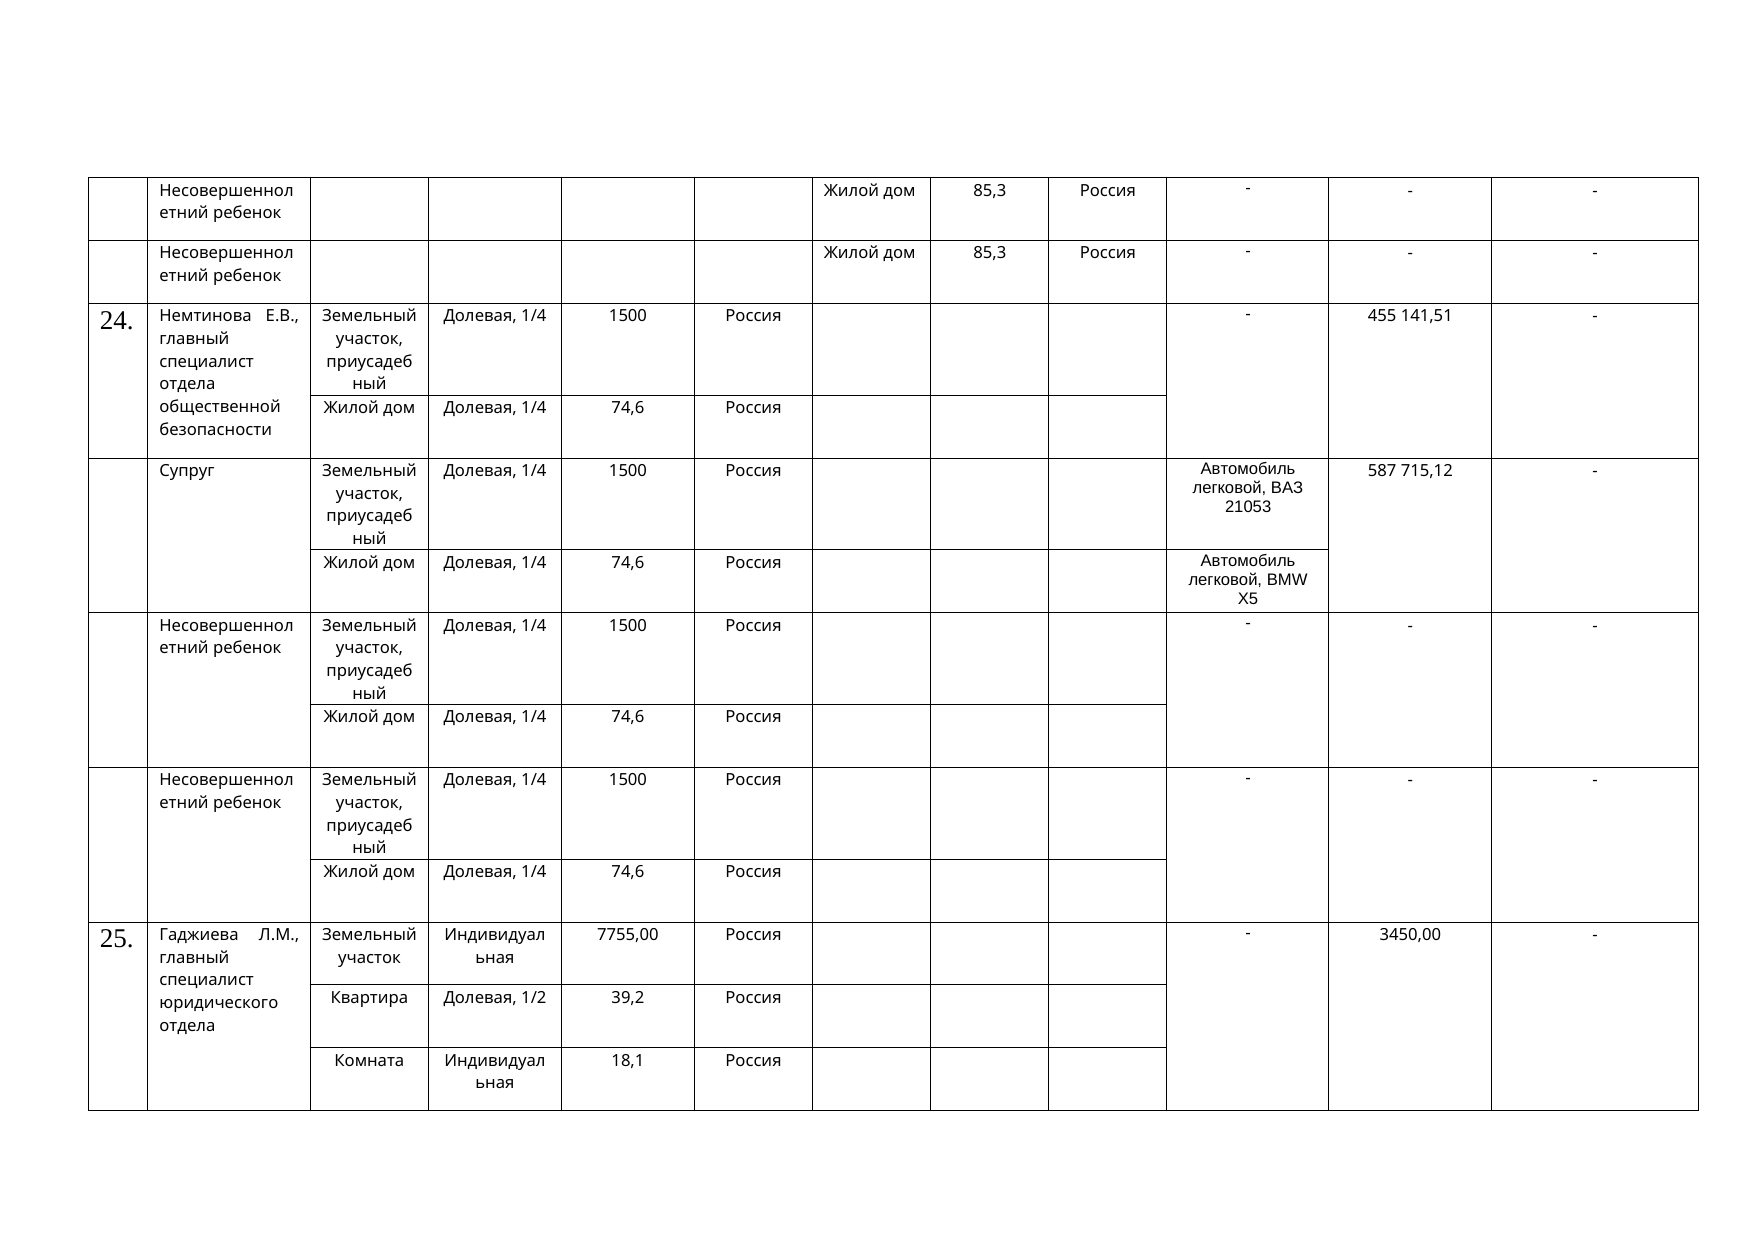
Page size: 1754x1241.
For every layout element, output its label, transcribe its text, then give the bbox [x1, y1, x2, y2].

table_cell [1049, 923, 1166, 984]
table_cell [1049, 304, 1166, 395]
table_cell - [1329, 241, 1491, 303]
table_cell Долевая, 1/4 [429, 304, 561, 395]
table_cell - [1492, 613, 1698, 767]
table_cell Россия [695, 459, 812, 549]
table_cell - [1492, 923, 1698, 1110]
table_cell 85,3 [931, 241, 1048, 303]
table_cell - [1492, 304, 1698, 457]
table_cell Россия [1049, 178, 1166, 240]
table_cell Несовершеннолетний ребенок [148, 178, 310, 240]
table_cell [89, 178, 147, 240]
table_cell [311, 178, 428, 240]
table_cell Земельный участок, приусадебный [311, 459, 428, 549]
table_cell [813, 459, 930, 549]
table_cell [89, 768, 147, 922]
table_cell 24. [89, 304, 147, 457]
table_cell [695, 178, 812, 240]
table_cell - [1492, 178, 1698, 240]
table_cell Россия [695, 613, 812, 704]
table_cell - [1329, 768, 1491, 922]
table_cell Долевая, 1/4 [429, 396, 561, 457]
table_cell [1049, 860, 1166, 922]
table_cell Индивидуальная [429, 1048, 561, 1110]
table_cell 25. [89, 923, 147, 1110]
table_cell Россия [695, 705, 812, 767]
table_cell 74,6 [562, 705, 694, 767]
table_cell [1049, 396, 1166, 457]
table_cell Несовершеннолетний ребенок [148, 768, 310, 922]
table_cell [562, 178, 694, 240]
table_cell - [1167, 178, 1328, 240]
table_cell 85,3 [931, 178, 1048, 240]
table_cell [813, 550, 930, 612]
table_cell - [1492, 459, 1698, 612]
table_cell Россия [695, 396, 812, 457]
table_cell Долевая, 1/4 [429, 613, 561, 704]
table_cell - [1167, 923, 1328, 1110]
table_cell Долевая, 1/2 [429, 985, 561, 1047]
table_cell [1049, 550, 1166, 612]
table_cell Индивидуальная [429, 923, 561, 984]
table_cell Немтинова Е.В., главный специалист отдела общественной безопасности [148, 304, 310, 457]
table_cell - [1167, 613, 1328, 767]
table_cell [1049, 459, 1166, 549]
table_cell Жилой дом [311, 550, 428, 612]
table_cell 74,6 [562, 550, 694, 612]
table_cell 587 715,12 [1329, 459, 1491, 612]
table_cell [429, 178, 561, 240]
table_cell [1049, 1048, 1166, 1110]
table_cell Долевая, 1/4 [429, 705, 561, 767]
table_cell Земельный участок [311, 923, 428, 984]
table_cell 74,6 [562, 396, 694, 457]
table_cell - [1167, 241, 1328, 303]
table_cell [931, 304, 1048, 395]
table_cell [429, 241, 561, 303]
table_cell [695, 241, 812, 303]
table_cell Россия [695, 1048, 812, 1110]
table_cell Жилой дом [813, 241, 930, 303]
table_cell 1500 [562, 768, 694, 859]
table_cell Несовершеннолетний ребенок [148, 613, 310, 767]
table_cell Жилой дом [311, 860, 428, 922]
table_cell [1049, 985, 1166, 1047]
table_cell [931, 705, 1048, 767]
table_cell [1049, 705, 1166, 767]
table_cell [1049, 613, 1166, 704]
table_cell Долевая, 1/4 [429, 860, 561, 922]
table_cell Россия [695, 923, 812, 984]
table_cell Долевая, 1/4 [429, 550, 561, 612]
table_cell Жилой дом [311, 705, 428, 767]
table_cell [931, 550, 1048, 612]
table_cell Супруг [148, 459, 310, 612]
table_cell Россия [695, 985, 812, 1047]
table_cell [813, 985, 930, 1047]
table_cell Россия [695, 304, 812, 395]
table_cell [311, 241, 428, 303]
table_cell Россия [1049, 241, 1166, 303]
table_cell Долевая, 1/4 [429, 768, 561, 859]
table_cell Автомобиль легковой, BMW X5 [1167, 550, 1328, 612]
table_cell 7755,00 [562, 923, 694, 984]
table_cell Россия [695, 860, 812, 922]
table_cell Земельный участок, приусадебный [311, 768, 428, 859]
table_cell [931, 860, 1048, 922]
table_cell - [1329, 178, 1491, 240]
table_cell Долевая, 1/4 [429, 459, 561, 549]
table_cell 74,6 [562, 860, 694, 922]
table_cell 3450,00 [1329, 923, 1491, 1110]
table_cell Гаджиева Л.М., главный специалист юридического отдела [148, 923, 310, 1110]
table_cell [813, 705, 930, 767]
table_cell [813, 304, 930, 395]
table_cell [89, 241, 147, 303]
table_cell [931, 985, 1048, 1047]
table_cell 455 141,51 [1329, 304, 1491, 457]
table_cell Комната [311, 1048, 428, 1110]
table_cell Квартира [311, 985, 428, 1047]
table_cell Земельный участок, приусадебный [311, 613, 428, 704]
table_cell [89, 459, 147, 612]
table_cell Россия [695, 550, 812, 612]
table_cell [89, 613, 147, 767]
table_cell Земельный участок, приусадебный [311, 304, 428, 395]
table_cell Несовершеннолетний ребенок [148, 241, 310, 303]
table_cell - [1167, 768, 1328, 922]
table_cell [931, 923, 1048, 984]
table_cell - [1492, 768, 1698, 922]
table_cell [931, 768, 1048, 859]
table_cell [931, 1048, 1048, 1110]
table_cell Жилой дом [311, 396, 428, 457]
table_cell - [1492, 241, 1698, 303]
table_cell [813, 1048, 930, 1110]
table_cell - [1329, 613, 1491, 767]
table_cell [813, 860, 930, 922]
table_cell [813, 396, 930, 457]
table_cell [1049, 768, 1166, 859]
table_cell 1500 [562, 304, 694, 395]
table_cell [813, 768, 930, 859]
table_cell 39,2 [562, 985, 694, 1047]
table_cell 1500 [562, 613, 694, 704]
table_cell 1500 [562, 459, 694, 549]
table_cell Россия [695, 768, 812, 859]
table_cell Автомобиль легковой, ВАЗ 21053 [1167, 459, 1328, 549]
table_cell [813, 923, 930, 984]
table_cell [931, 613, 1048, 704]
table_cell [931, 459, 1048, 549]
table_cell - [1167, 304, 1328, 457]
table_cell 18,1 [562, 1048, 694, 1110]
table_cell [562, 241, 694, 303]
table_cell [931, 396, 1048, 457]
table_cell [813, 613, 930, 704]
table_cell Жилой дом [813, 178, 930, 240]
